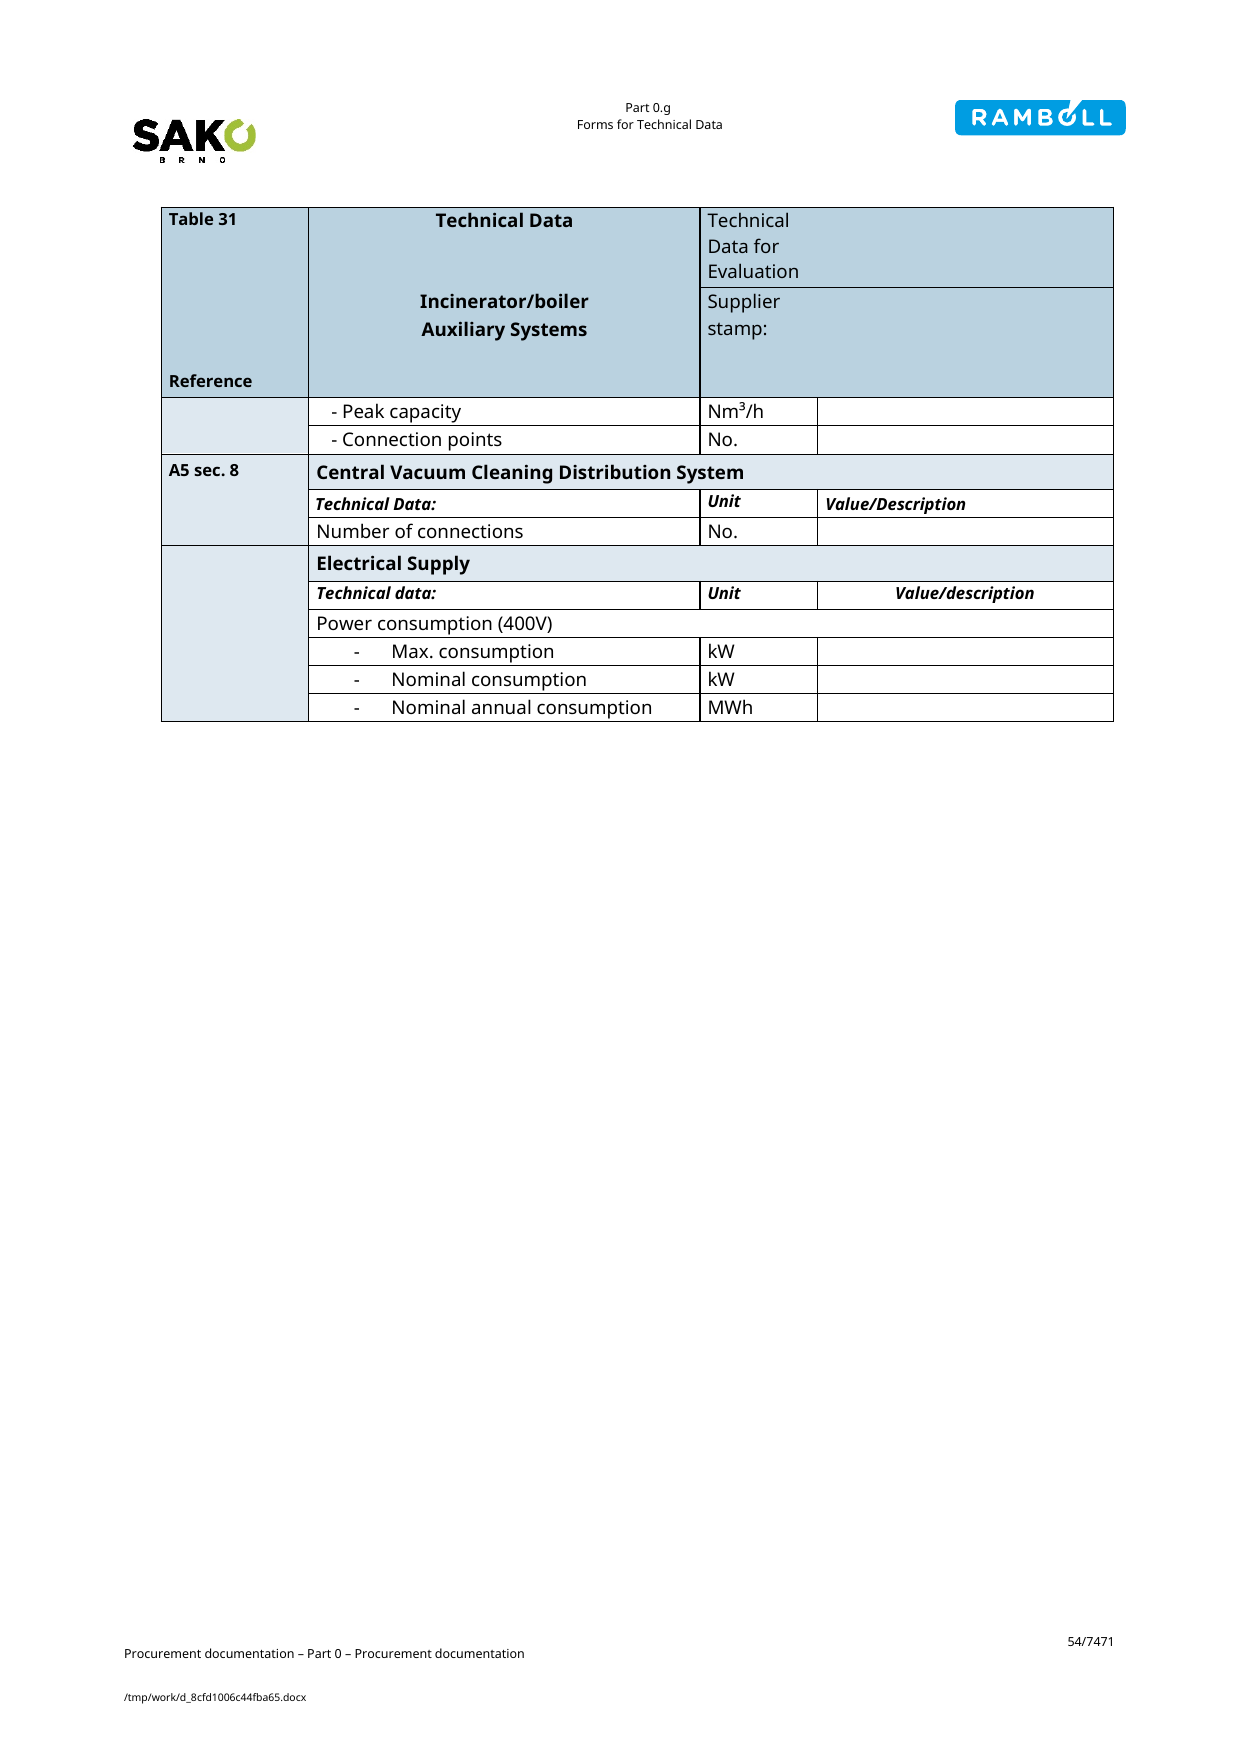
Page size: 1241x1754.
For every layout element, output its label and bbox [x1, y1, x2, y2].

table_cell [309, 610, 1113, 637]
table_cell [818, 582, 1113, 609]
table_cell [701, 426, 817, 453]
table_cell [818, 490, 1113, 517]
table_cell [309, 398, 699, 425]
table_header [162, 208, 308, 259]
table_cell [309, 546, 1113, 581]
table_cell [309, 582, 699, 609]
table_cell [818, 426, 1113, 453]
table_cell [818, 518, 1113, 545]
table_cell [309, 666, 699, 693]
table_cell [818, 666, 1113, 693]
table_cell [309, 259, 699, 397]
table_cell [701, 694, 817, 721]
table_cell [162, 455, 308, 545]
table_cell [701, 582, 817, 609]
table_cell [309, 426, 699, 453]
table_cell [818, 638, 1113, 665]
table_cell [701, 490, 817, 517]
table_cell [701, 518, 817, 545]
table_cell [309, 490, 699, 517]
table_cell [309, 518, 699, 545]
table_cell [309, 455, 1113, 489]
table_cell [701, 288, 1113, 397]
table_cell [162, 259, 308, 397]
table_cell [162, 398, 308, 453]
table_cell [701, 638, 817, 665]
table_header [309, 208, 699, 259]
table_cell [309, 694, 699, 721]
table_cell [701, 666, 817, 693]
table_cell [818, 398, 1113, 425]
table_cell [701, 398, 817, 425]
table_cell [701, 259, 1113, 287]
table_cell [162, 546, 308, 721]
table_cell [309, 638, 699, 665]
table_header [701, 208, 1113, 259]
picture [132, 119, 256, 163]
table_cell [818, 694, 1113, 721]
